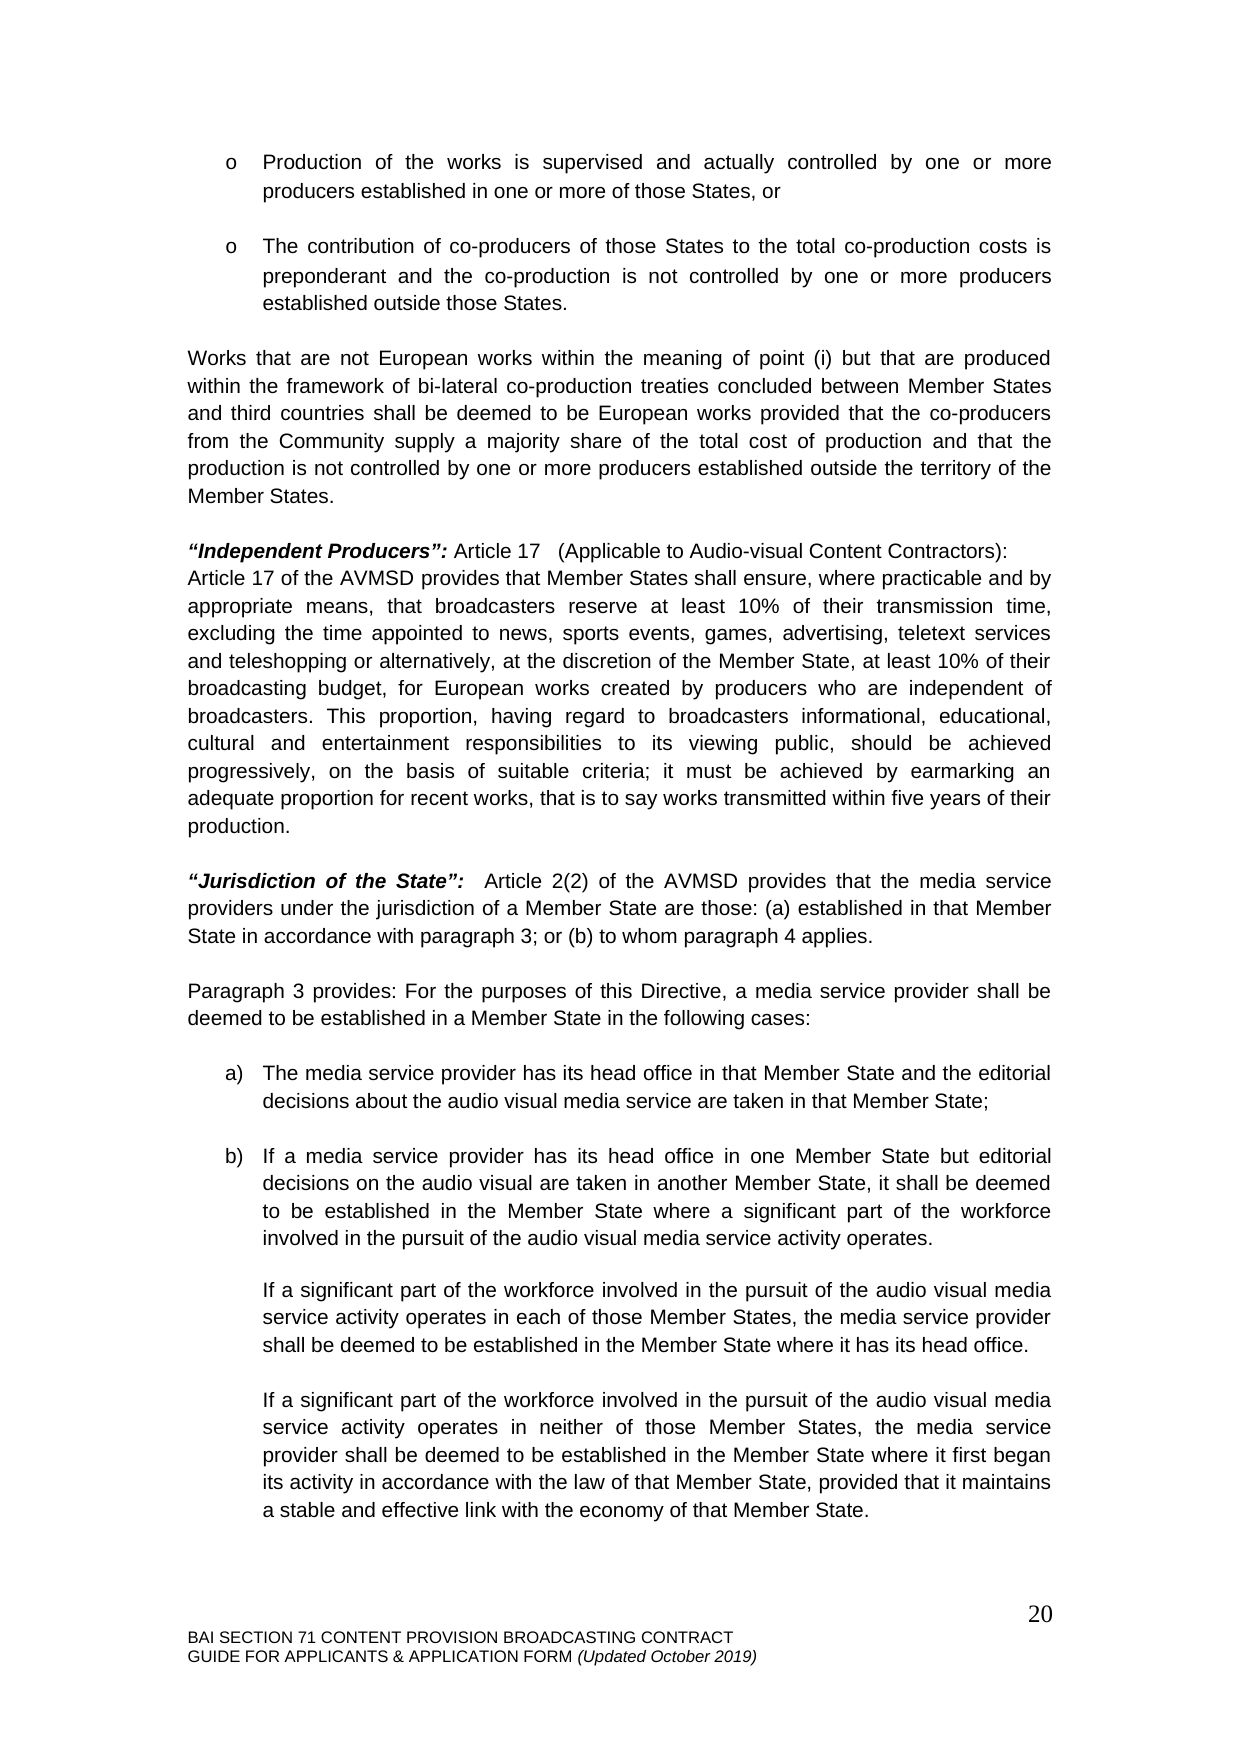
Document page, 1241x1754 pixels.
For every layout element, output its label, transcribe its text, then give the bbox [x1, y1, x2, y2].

text Article 17 of the AVMSD provides that Member States shall ensure, where practicable and by appropriate means, that broadcasters reserve at least 10% of their transmission time, excluding the time appointed to news, sports events, games, advertising, teletext services and teleshopping or alternatively, at the discretion of the Member State, at least 10% of their broadcasting budget, for European works created by producers who are independent of broadcasters. This proportion, having regard to broadcasters informational, educational, cultural and entertainment responsibilities to its viewing public, should be achieved progressively, on the basis of suitable criteria; it must be achieved by earmarking an adequate proportion for recent works, that is to say works transmitted within five years of their production. [187, 566, 1053, 838]
text “Jurisdiction of the State”: Article 2(2) of the AVMSD provides that the media service providers under the jurisdiction of a Member State are those: (a) established in that Member State in accordance with paragraph 3; or (b) to whom paragraph 4 applies. [187, 869, 1053, 948]
list The contribution of co-producers of those States to the total co-production costs is preponderant and the co-production is not controlled by one or more producers established outside those States. [225, 234, 1053, 315]
list If a significant part of the workforce involved in the pursuit of the audio visual media service activity operates in each of those Member States, the media service provider shall be deemed to be established in the Member State where it has its head office. [262, 1278, 1053, 1357]
list If a media service provider has its head office in one Member State but editorial decisions on the audio visual are taken in another Member State, it shall be deemed to be established in the Member State where a significant part of the workforce involved in the pursuit of the audio visual media service activity operates. [225, 1144, 1053, 1250]
list Production of the works is supervised and actually controlled by one or more producers established in one or more of those States, or [225, 150, 1053, 203]
list The media service provider has its head office in that Member State and the editorial decisions about the audio visual media service are taken in that Member State; [225, 1061, 1053, 1113]
text Works that are not European works within the meaning of point (i) but that are produced within the framework of bi-lateral co-production treaties concluded between Member States and third countries shall be deemed to be European works provided that the co-producers from the Community supply a majority share of the total cost of production and that the production is not controlled by one or more producers established outside the territory of the Member States. [187, 346, 1053, 508]
text Paragraph 3 provides: For the purposes of this Directive, a media service provider shall be deemed to be established in a Member State in the following cases: [187, 979, 1053, 1030]
text If a significant part of the workforce involved in the pursuit of the audio visual media service activity operates in neither of those Member States, the media service provider shall be deemed to be established in the Member State where it first began its activity in accordance with the law of that Member State, provided that it maintains a stable and effective link with the economy of that Member State. [262, 1388, 1053, 1522]
text “Independent Producers”: Article 17 (Applicable to Audio-visual Content Contractors): [187, 539, 1053, 563]
